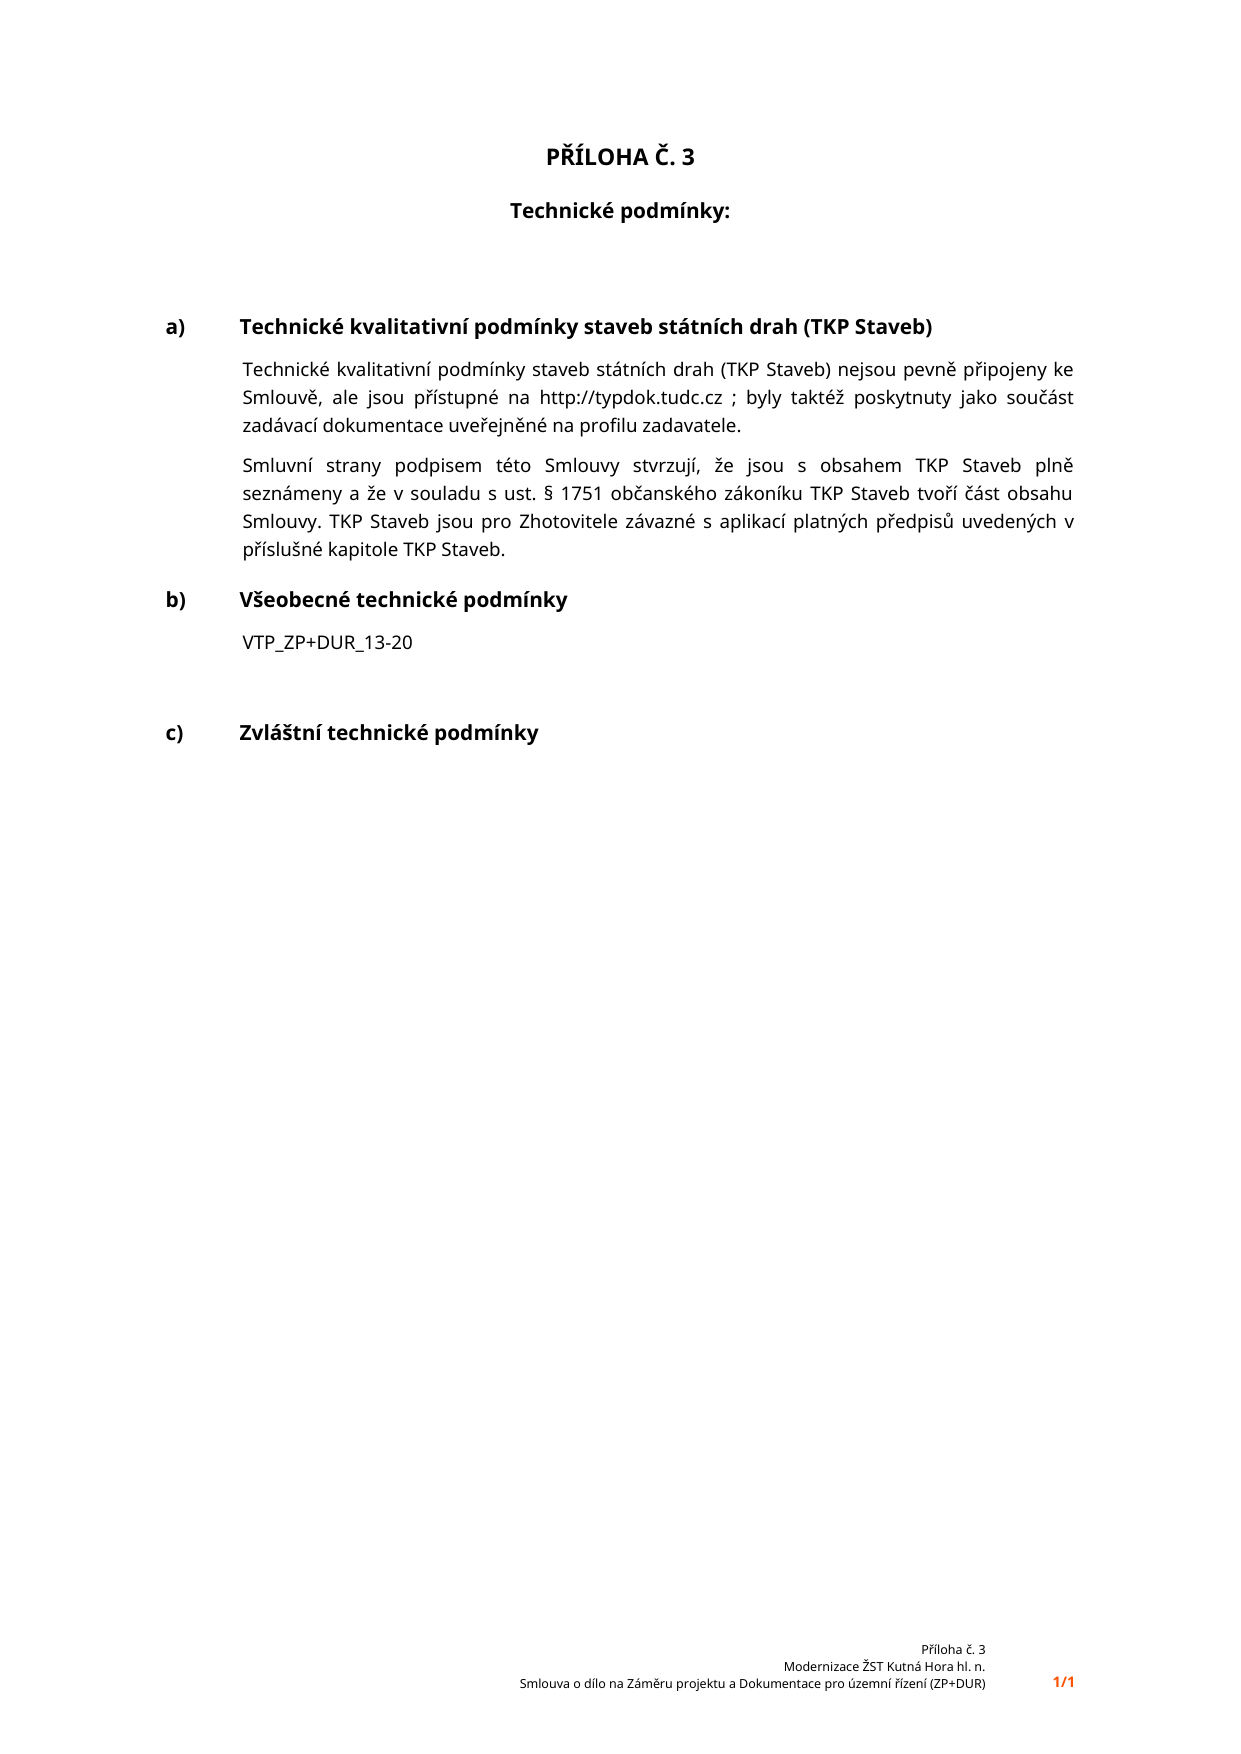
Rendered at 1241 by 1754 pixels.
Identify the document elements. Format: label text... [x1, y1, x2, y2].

text Smluvní strany podpisem této Smlouvy stvrzují, že jsou s obsahem TKP Staveb plně seznámeny a že v souladu s ust. § 1751 občanského zákoníku TKP Staveb tvoří část obsahu Smlouvy. TKP Staveb jsou pro Zhotovitele závazné s aplikací platných předpisů uvedených v příslušné kapitole TKP Staveb. [242, 452, 1075, 562]
text b) Všeobecné technické podmínky [165, 585, 1075, 614]
text a) Technické kvalitativní podmínky staveb státních drah (TKP Staveb) [165, 312, 1075, 341]
text Technické podmínky: [165, 197, 1075, 225]
text VTP_ZP+DUR_13-20 [242, 629, 1075, 655]
text Technické kvalitativní podmínky staveb státních drah (TKP Staveb) nejsou pevně připojeny ke Smlouvě, ale jsou přístupné na http://typdok.tudc.cz ; byly taktéž poskytnuty jako součást zadávací dokumentace uveřejněné na profilu zadavatele. [242, 356, 1075, 437]
text c) Zvláštní technické podmínky [165, 718, 1075, 747]
text Příloha č. 3 [165, 141, 1075, 173]
